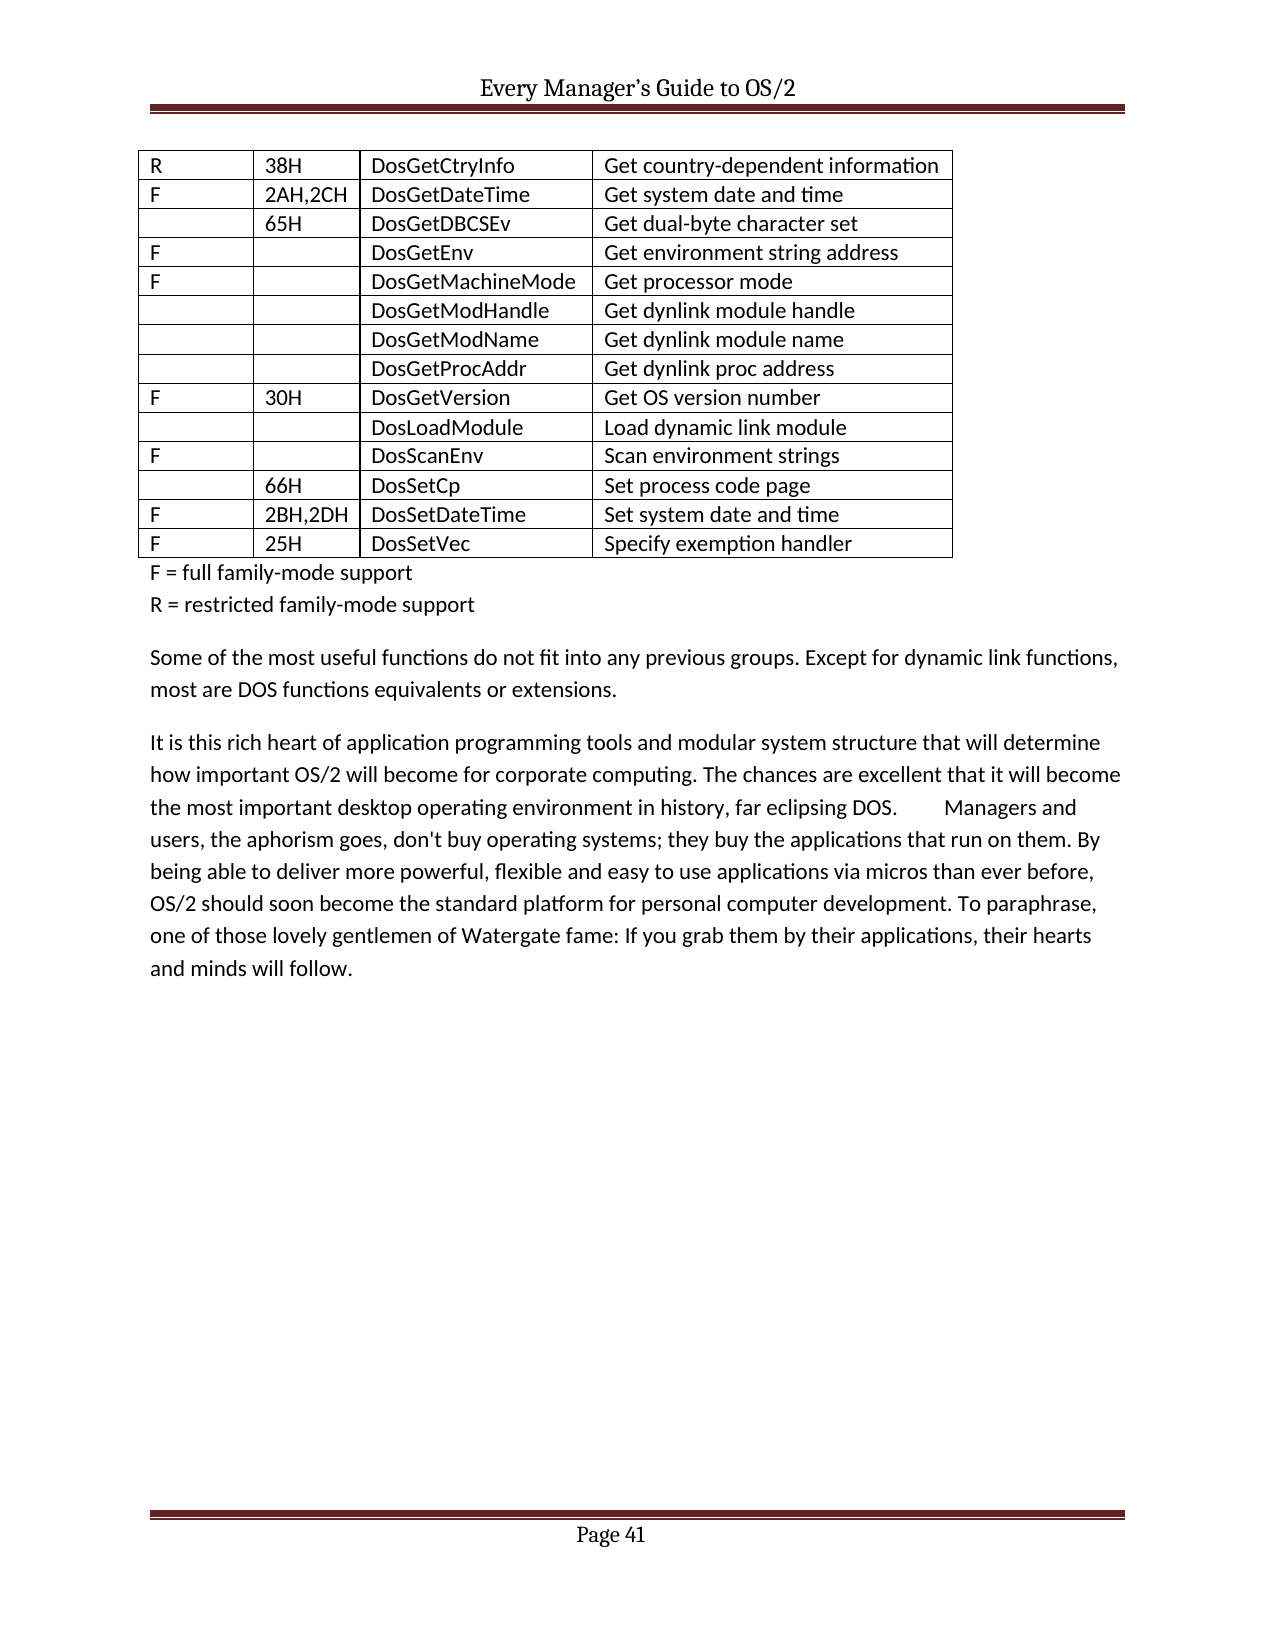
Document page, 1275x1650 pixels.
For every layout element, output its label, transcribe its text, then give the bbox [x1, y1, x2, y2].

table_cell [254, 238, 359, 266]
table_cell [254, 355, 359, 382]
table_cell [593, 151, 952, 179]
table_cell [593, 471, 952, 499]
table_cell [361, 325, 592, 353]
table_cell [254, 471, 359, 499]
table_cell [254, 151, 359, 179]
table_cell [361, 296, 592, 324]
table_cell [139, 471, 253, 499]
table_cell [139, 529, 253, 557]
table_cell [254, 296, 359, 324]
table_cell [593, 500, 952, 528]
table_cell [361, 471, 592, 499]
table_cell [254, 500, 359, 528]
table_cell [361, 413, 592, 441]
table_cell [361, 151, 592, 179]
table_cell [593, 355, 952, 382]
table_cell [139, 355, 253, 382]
text F = full family-mode support R = restricted family-mode support [150, 558, 1125, 618]
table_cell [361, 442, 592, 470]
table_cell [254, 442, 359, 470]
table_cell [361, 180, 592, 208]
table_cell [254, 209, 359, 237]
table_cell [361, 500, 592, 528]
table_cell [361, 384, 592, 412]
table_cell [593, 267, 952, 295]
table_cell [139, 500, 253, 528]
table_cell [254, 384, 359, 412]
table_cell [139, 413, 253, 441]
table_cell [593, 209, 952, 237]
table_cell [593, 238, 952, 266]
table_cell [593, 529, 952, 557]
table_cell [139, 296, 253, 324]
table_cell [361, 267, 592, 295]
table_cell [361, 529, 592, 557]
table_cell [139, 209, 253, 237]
text It is this rich heart of application programming tools and modular system structure that will determine how important OS/2 will become for corporate computing. The chances are excellent that it will become the most important desktop operating environment in history, far eclipsing DOS. Managers and users, the aphorism goes, don't buy operating systems; they buy the applications that run on them. By being able to deliver more powerful, flexible and easy to use applications via micros than ever before, OS/2 should soon become the standard platform for personal computer development. To paraphrase, one of those lovely gentlemen of Watergate fame: If you grab them by their applications, their hearts and minds will follow. [150, 728, 1125, 982]
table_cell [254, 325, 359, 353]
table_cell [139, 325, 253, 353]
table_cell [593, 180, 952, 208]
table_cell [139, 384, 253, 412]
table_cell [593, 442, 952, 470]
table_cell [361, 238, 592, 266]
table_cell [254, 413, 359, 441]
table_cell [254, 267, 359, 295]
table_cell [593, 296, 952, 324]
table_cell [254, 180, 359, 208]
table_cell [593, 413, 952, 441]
text Some of the most useful functions do not fit into any previous groups. Except for dynamic link functions, most are DOS functions equivalents or extensions. [150, 643, 1125, 703]
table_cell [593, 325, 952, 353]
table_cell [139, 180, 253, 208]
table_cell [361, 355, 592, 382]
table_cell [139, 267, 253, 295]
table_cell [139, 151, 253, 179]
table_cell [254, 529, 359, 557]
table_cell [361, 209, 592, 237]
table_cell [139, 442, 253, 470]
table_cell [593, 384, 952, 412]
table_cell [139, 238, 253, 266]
